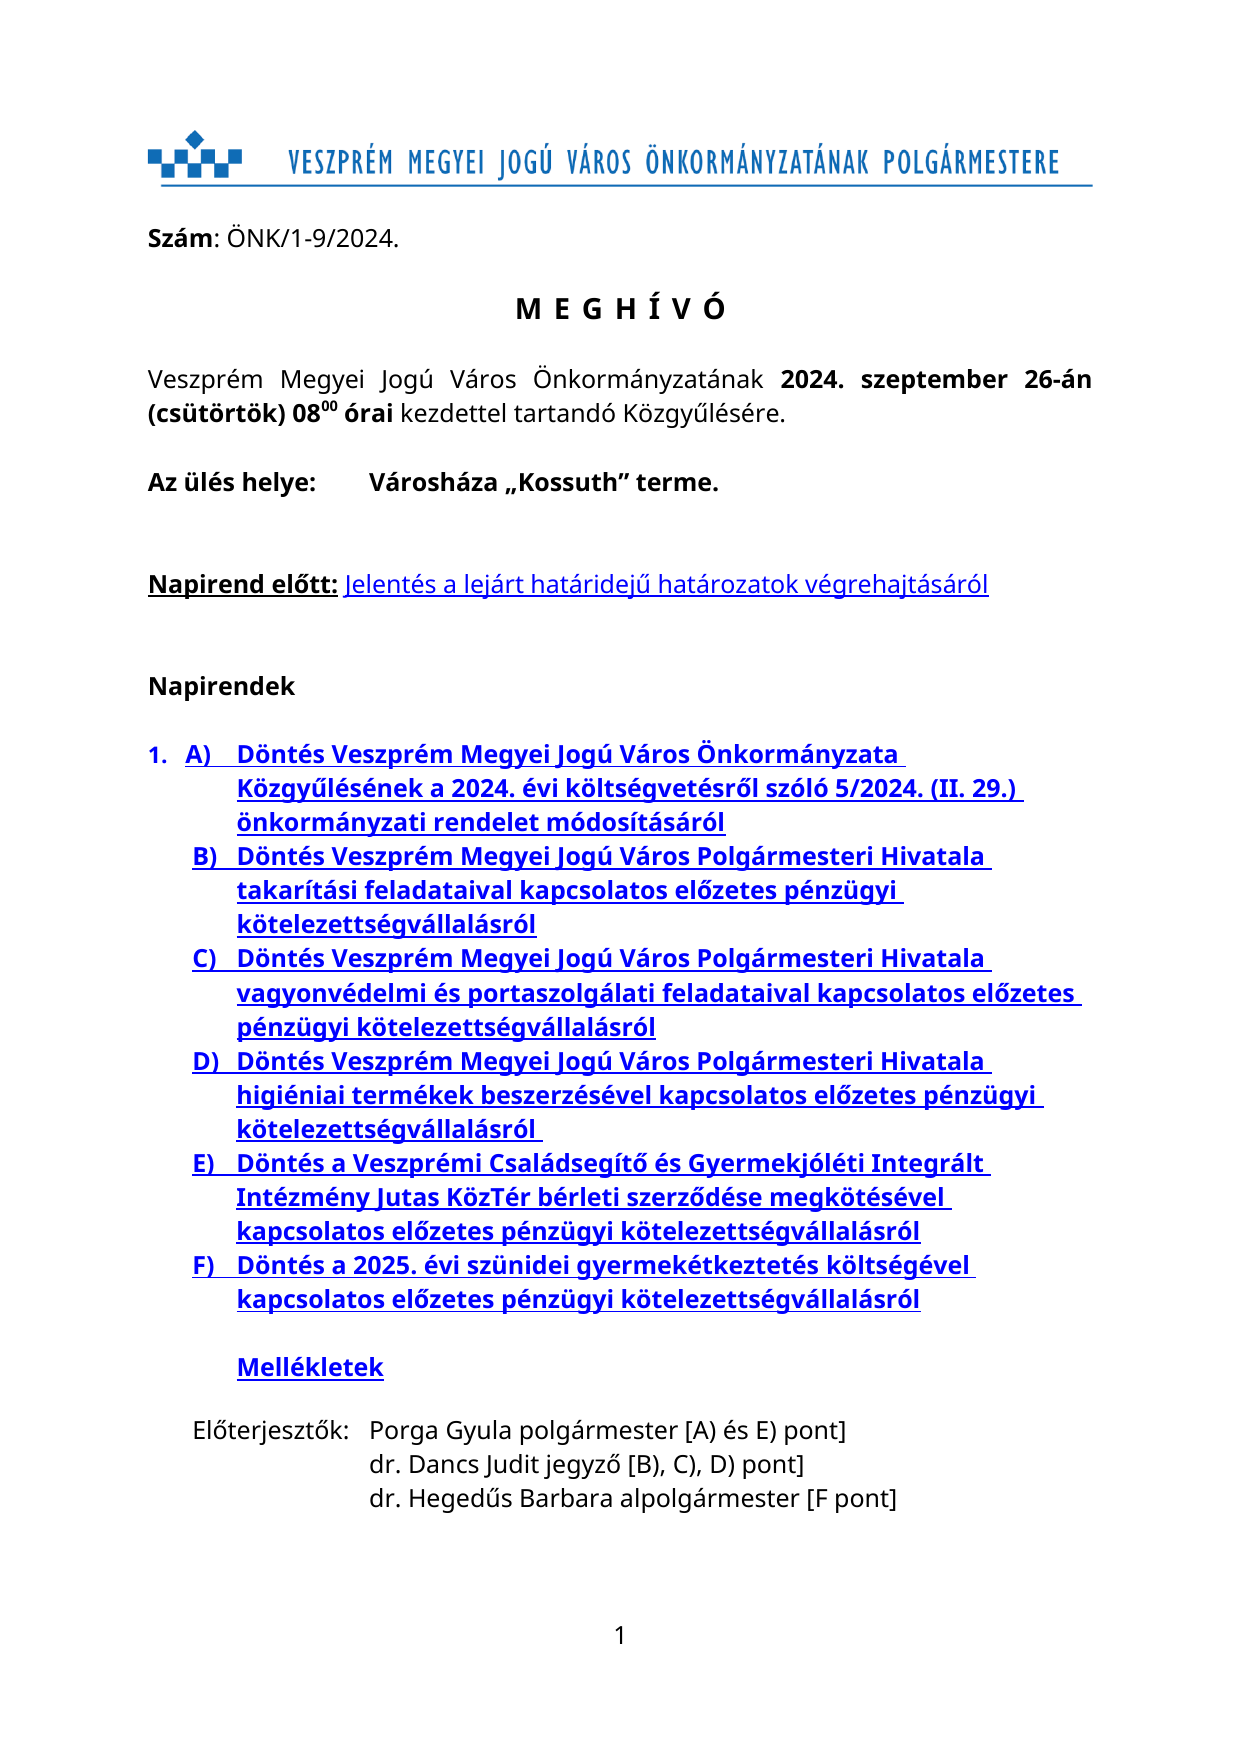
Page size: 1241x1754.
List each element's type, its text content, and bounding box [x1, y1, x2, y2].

text Szám: ÖNK/1-9/2024. [148, 220, 1092, 254]
text Előterjesztők: Porga Gyula polgármester [A) és E) pont] [192, 1413, 1092, 1447]
text Az ülés helye: Városháza „Kossuth” terme. [148, 464, 1092, 498]
text B) Döntés Veszprém Megyei Jogú Város Polgármesteri Hivatala takarítási feladataival kapcsolatos előzetes pénzügyi kötelezettségvállalásról [192, 839, 1092, 941]
text D) Döntés Veszprém Megyei Jogú Város Polgármesteri Hivatala higiéniai termékek beszerzésével kapcsolatos előzetes pénzügyi kötelezettségvállalásról [192, 1043, 1092, 1146]
text Napirend előtt: Jelentés a lejárt határidejű határozatok végrehajtásáról [148, 566, 1092, 601]
text E) Döntés a Veszprémi Családsegítő és Gyermekjóléti Integrált Intézmény Jutas KözTér bérleti szerződése megkötésével kapcsolatos előzetes pénzügyi kötelezettségvállalásról [192, 1146, 1092, 1248]
text C) Döntés Veszprém Megyei Jogú Város Polgármesteri Hivatala vagyonvédelmi és portaszolgálati feladataival kapcsolatos előzetes pénzügyi kötelezettségvállalásról [192, 941, 1092, 1043]
text Veszprém Megyei Jogú Város Önkormányzatának 2024. szeptember 26-án (csütörtök) 0800 órai kezdettel tartandó Közgyűlésére. [148, 362, 1092, 430]
text F) Döntés a 2025. évi szünidei gyermekétkeztetés költségével kapcsolatos előzetes pénzügyi kötelezettségvállalásról Mellékletek [192, 1248, 1092, 1413]
picture [147, 130, 1093, 187]
text dr. Dancs Judit jegyző [B), C), D) pont] [369, 1447, 1092, 1481]
text Napirendek [148, 669, 1092, 703]
text dr. Hegedűs Barbara alpolgármester [F pont] [369, 1481, 1092, 1515]
text M E G H Í V Ó [148, 288, 1092, 328]
list A) Döntés Veszprém Megyei Jogú Város Önkormányzata Közgyűlésének a 2024. évi költségvetésről szóló 5/2024. (II. 29.) önkormányzati rendelet módosításáról [148, 737, 1092, 839]
